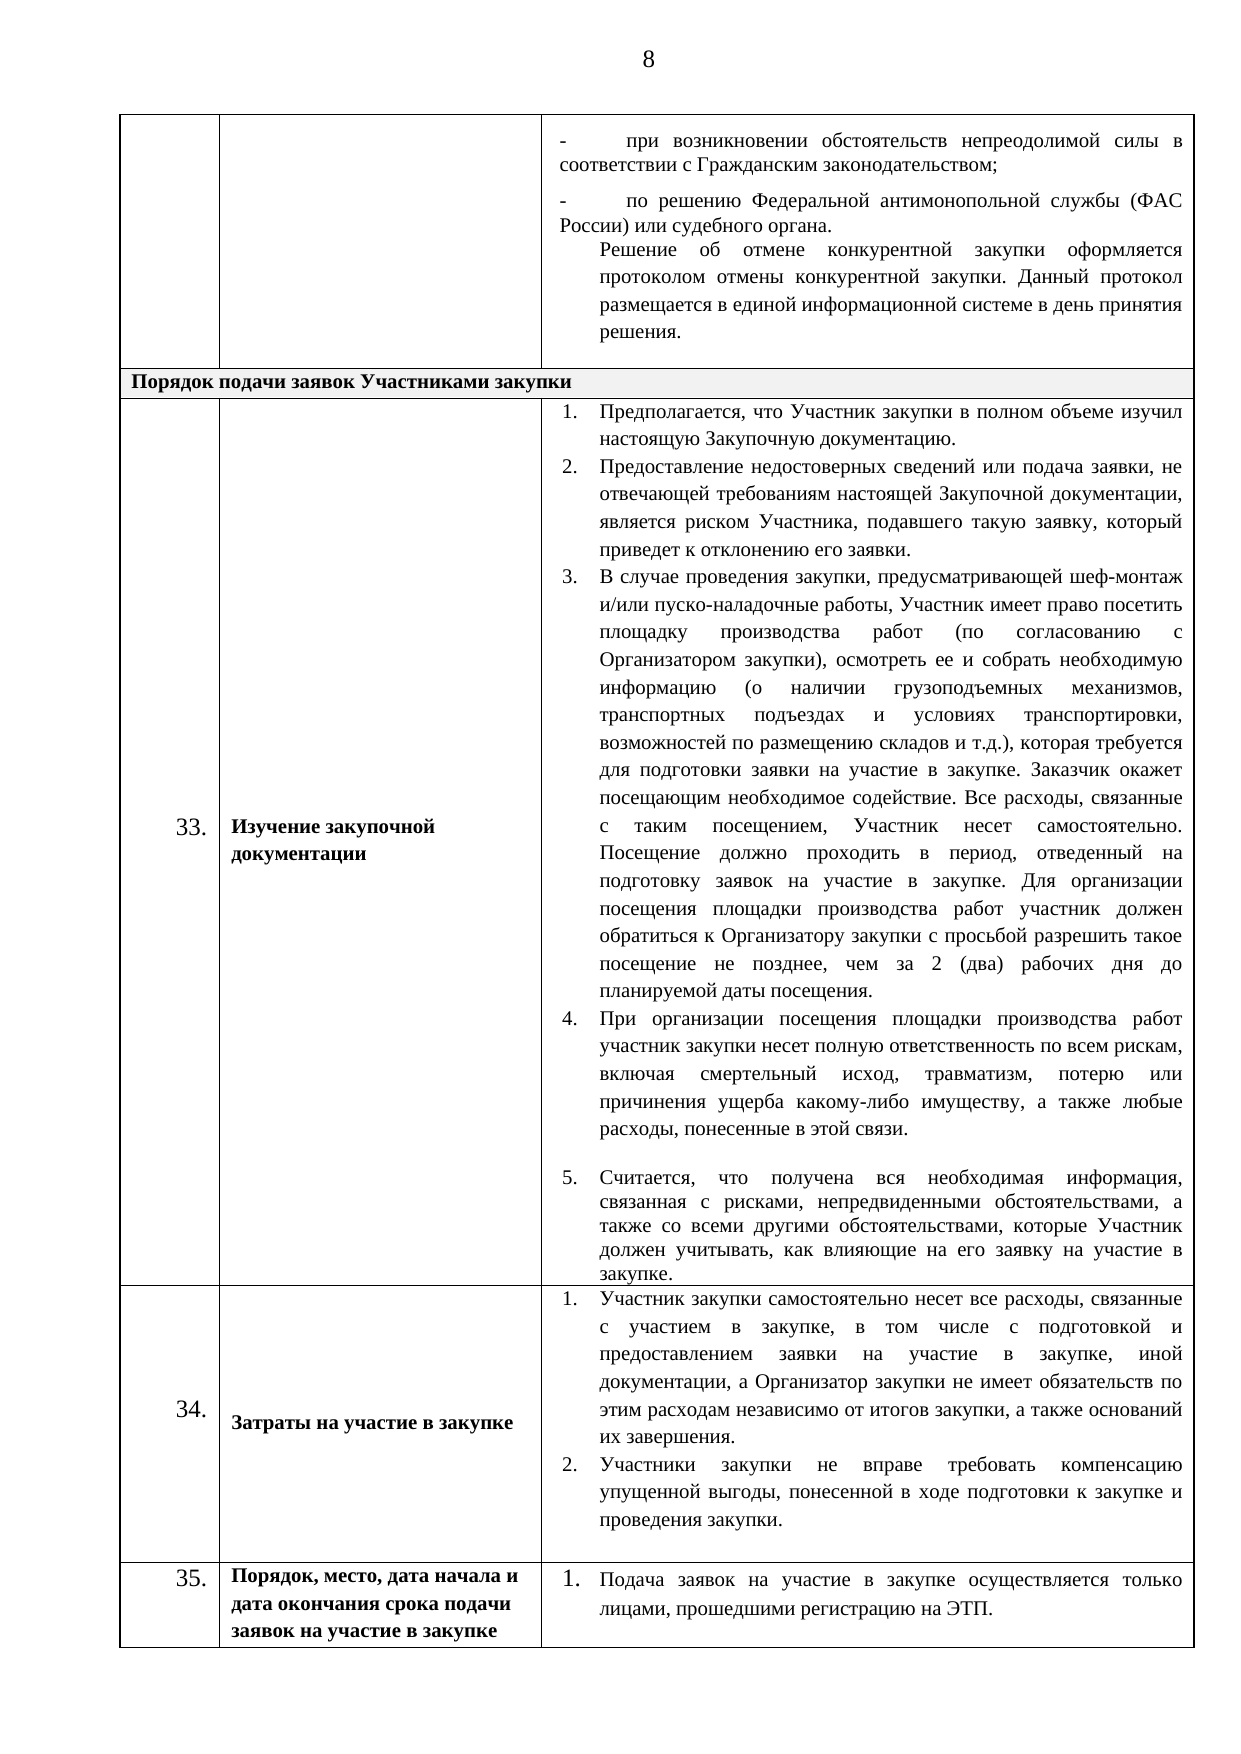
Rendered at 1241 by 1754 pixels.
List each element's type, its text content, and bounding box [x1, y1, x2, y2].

table_cell Затраты на участие в закупке [220, 1286, 541, 1562]
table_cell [220, 1563, 541, 1647]
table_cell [542, 115, 1193, 368]
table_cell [542, 1563, 1193, 1647]
table_cell Порядок подачи заявок Участниками закупки [121, 369, 1193, 397]
table_cell Изучение закупочной документации [220, 399, 541, 1285]
table_cell [121, 115, 219, 368]
table_cell [121, 1286, 219, 1562]
table_cell [121, 399, 219, 1285]
table_cell [121, 1563, 219, 1647]
table_cell Предполагается, что Участник закупки в полном объеме изучил настоящую Закупочную документацию. Предоставление недостоверных сведений или подача заявки, не отвечающей требованиям настоящей Закупочной документации, является риском Участника, подавшего такую заявку, который приведет к отклонению его заявки. В случае проведения закупки, предусматривающей шеф-монтаж и/или пуско-наладочные работы, Участник имеет право посетить площадку производства работ (по согласованию с Организатором закупки), осмотреть ее и собрать необходимую информацию (о наличии грузоподъемных механизмов, транспортных подъездах и условиях транспортировки, возможностей по размещению складов и т.д.), которая требуется для подготовки заявки на участие в закупке. Заказчик окажет посещающим необходимое содействие. Все расходы, связанные с таким посещением, Участник несет самостоятельно. Посещение должно проходить в период, отведенный на подготовку заявок на участие в закупке. Для организации посещения площадки производства работ участник должен обратиться к Организатору закупки с просьбой разрешить такое посещение не позднее, чем за 2 (два) рабочих дня до планируемой даты посещения. При организации посещения площадки производства работ участник закупки несет полную ответственность по всем рискам, включая смертельный исход, травматизм, потерю или причинения ущерба какому-либо имуществу, а также любые расходы, понесенные в этой связи. Считается, что получена вся необходимая информация, связанная с рисками, непредвиденными обстоятельствами, а также со всеми другими обстоятельствами, которые Участник должен учитывать, как влияющие на его заявку на участие в закупке. [542, 399, 1193, 1285]
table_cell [220, 115, 541, 368]
table_cell Участник закупки самостоятельно несет все расходы, связанные с участием в закупке, в том числе с подготовкой и предоставлением заявки на участие в закупке, иной документации, а Организатор закупки не имеет обязательств по этим расходам независимо от итогов закупки, а также оснований их завершения. Участники закупки не вправе требовать компенсацию упущенной выгоды, понесенной в ходе подготовки к закупке и проведения закупки. [542, 1286, 1193, 1562]
